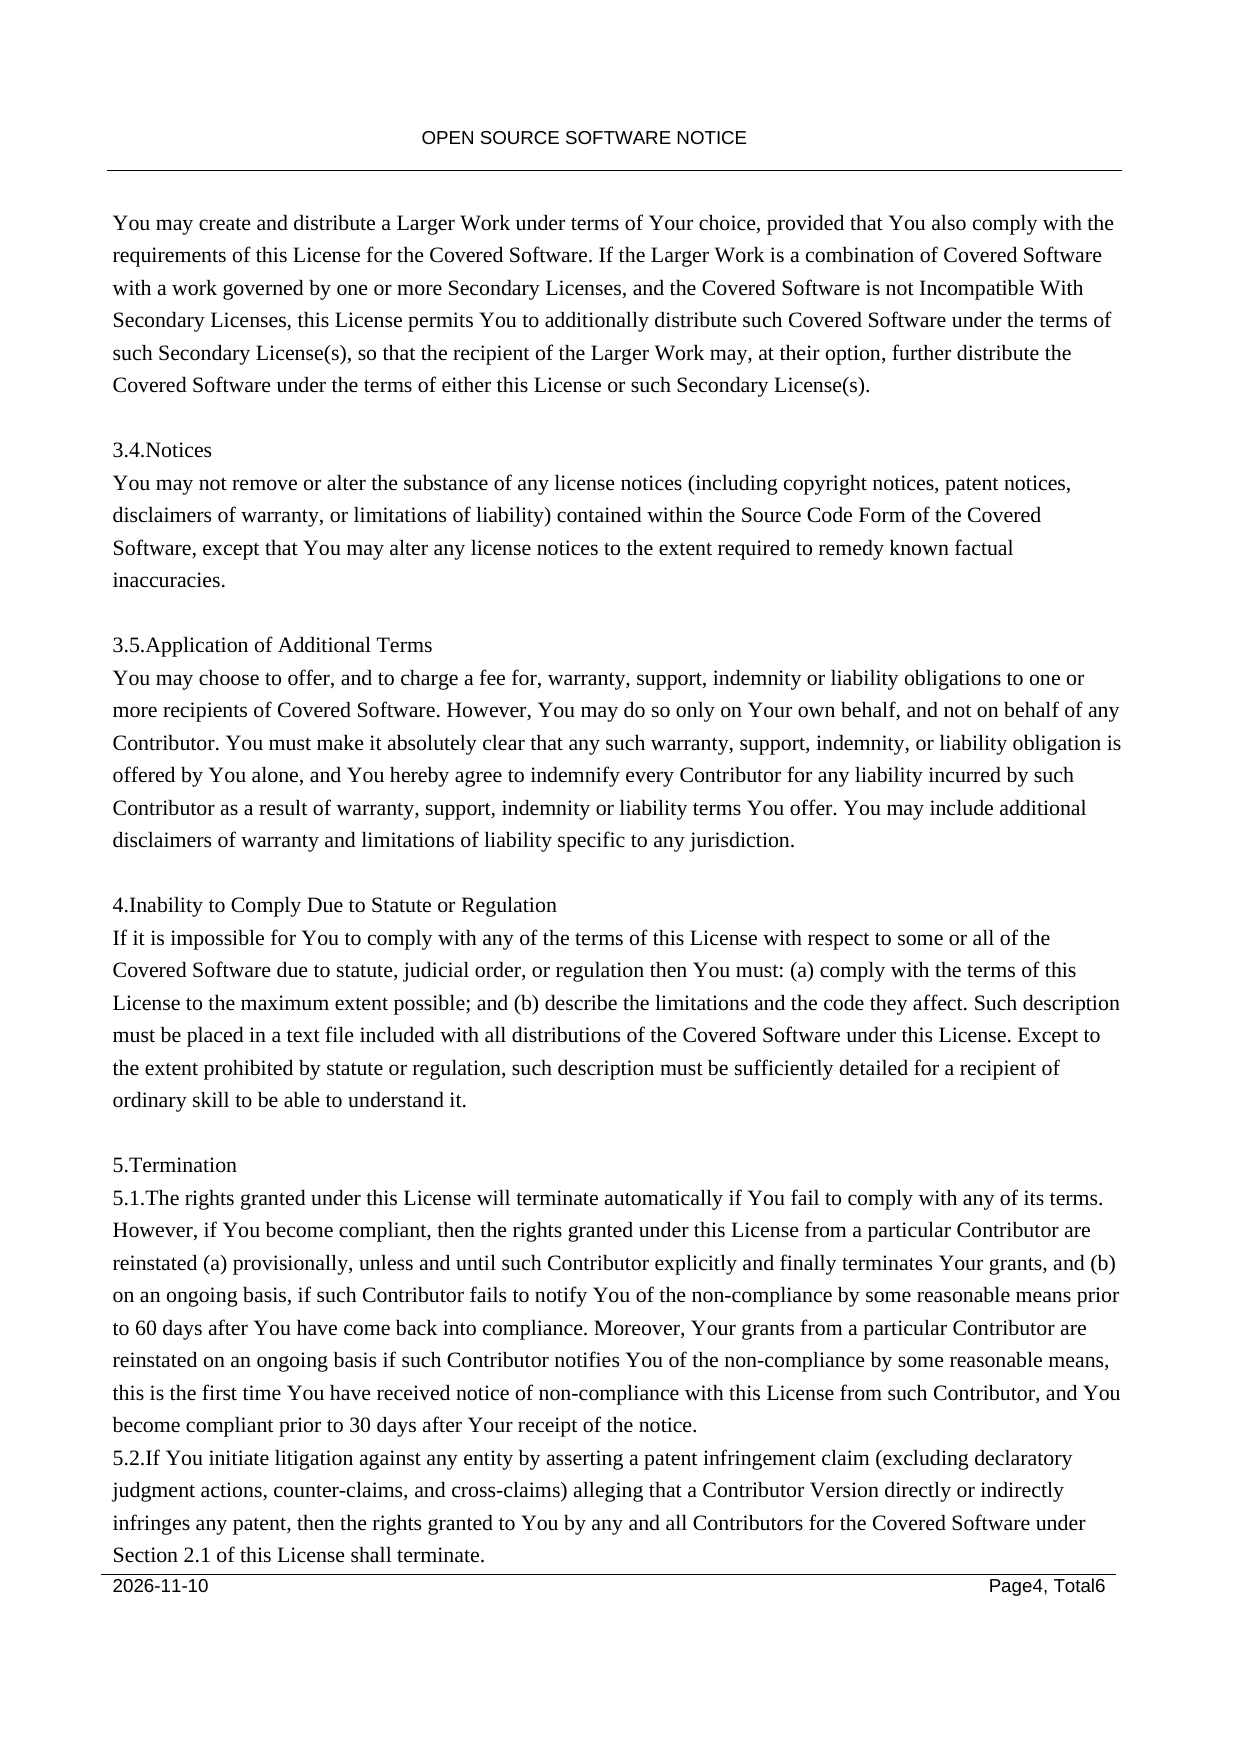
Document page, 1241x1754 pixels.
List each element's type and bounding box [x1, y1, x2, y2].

text [112, 206, 1128, 1571]
